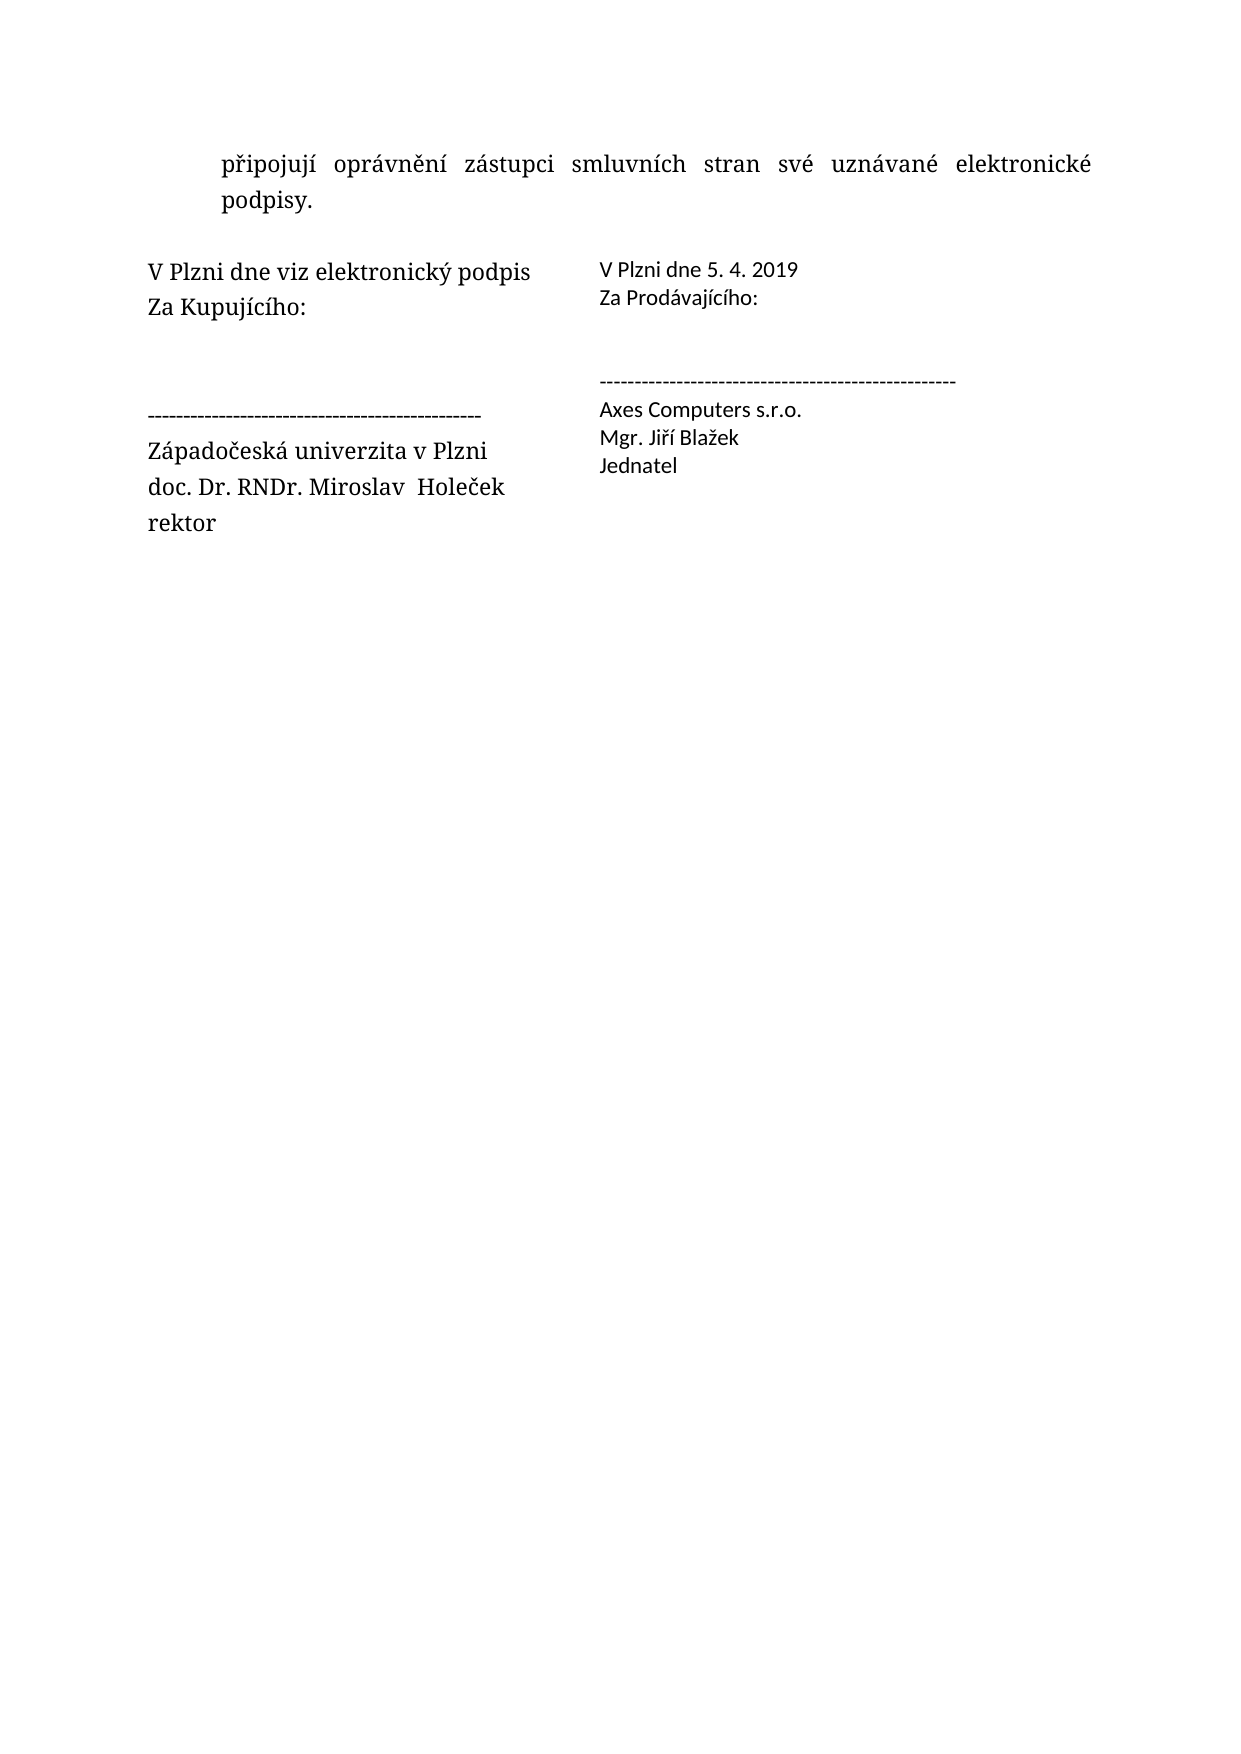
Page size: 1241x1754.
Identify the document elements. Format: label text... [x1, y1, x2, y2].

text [148, 148, 1093, 215]
table_header V Plzni dne viz elektronický podpis Za Kupujícího: ----------------------------------------------- Západočeská univerzita v Plzni doc. Dr. RNDr. Miroslav Holeček rektor [136, 255, 588, 578]
table_header V Plzni dne 5. 4. 2019 Za Prodávajícího: --------------------------------------------------- Axes Computers s.r.o. Mgr. Jiří Blažek Jednatel [588, 255, 1040, 578]
